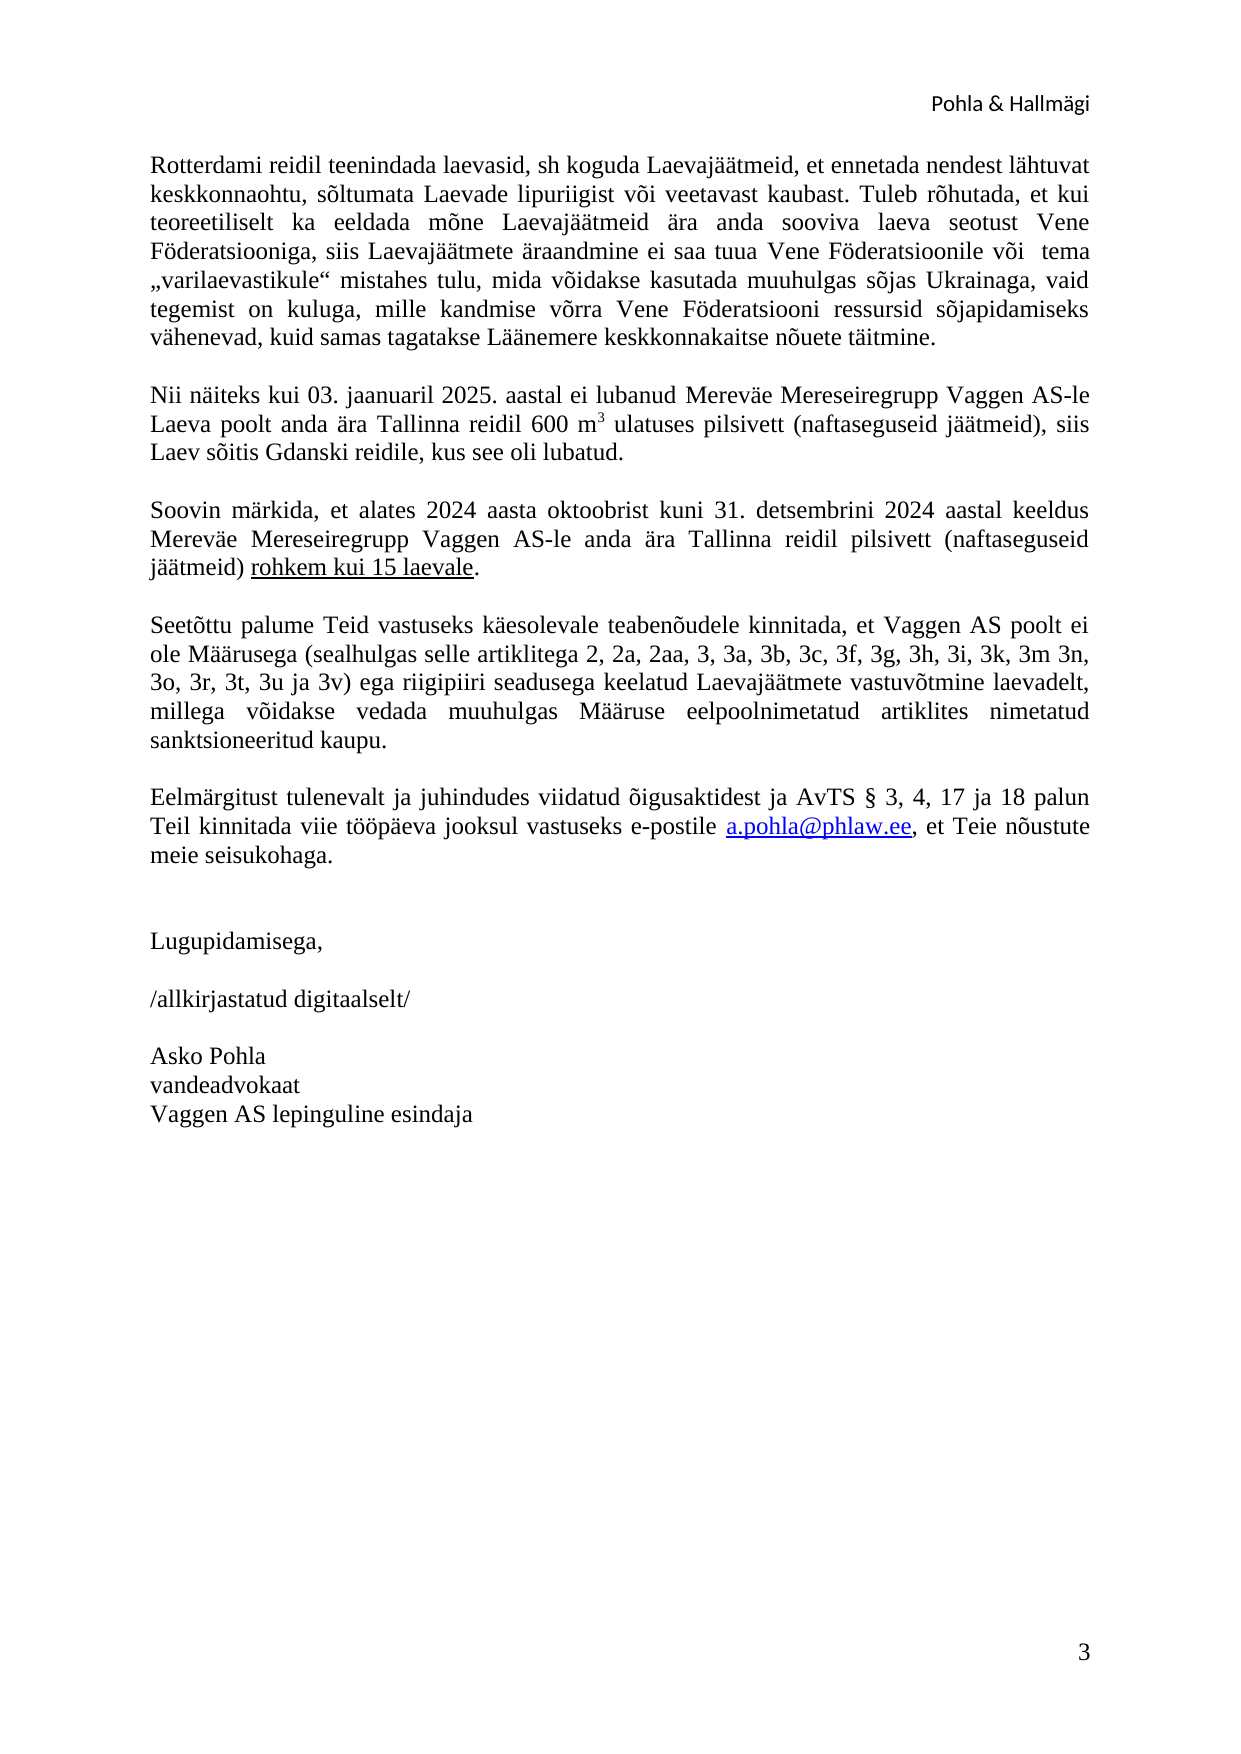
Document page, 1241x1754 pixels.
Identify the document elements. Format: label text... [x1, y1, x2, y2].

text Seetõttu palume Teid vastuseks käesolevale teabenõudele kinnitada, et Vaggen AS poolt ei ole Määrusega (sealhulgas selle artiklitega 2, 2a, 2aa, 3, 3a, 3b, 3c, 3f, 3g, 3h, 3i, 3k, 3m 3n, 3o, 3r, 3t, 3u ja 3v) ega riigipiiri seadusega keelatud Laevajäätmete vastuvõtmine laevadelt, millega võidakse vedada muuhulgas Määruse eelpoolnimetatud artiklites nimetatud sanktsioneeritud kaupu. [150, 610, 1090, 754]
text vandeadvokaat [150, 1070, 1090, 1099]
text /allkirjastatud digitaalselt/ [150, 984, 1090, 1012]
text Nii näiteks kui 03. jaanuaril 2025. aastal ei lubanud Mereväe Mereseiregrupp Vaggen AS-le Laeva poolt anda ära Tallinna reidil 600 m3 ulatuses pilsivett (naftaseguseid jäätmeid), siis Laev sõitis Gdanski reidile, kus see oli lubatud. [150, 380, 1090, 466]
text Eelmärgitust tulenevalt ja juhindudes viidatud õigusaktidest ja AvTS § 3, 4, 17 ja 18 palun Teil kinnitada viie tööpäeva jooksul vastuseks e-postile a.pohla@phlaw.ee, et Teie nõustute meie seisukohaga. [150, 782, 1090, 869]
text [150, 150, 1090, 351]
text Asko Pohla [150, 1041, 1090, 1070]
text Soovin märkida, et alates 2024 aasta oktoobrist kuni 31. detsembrini 2024 aastal keeldus Mereväe Mereseiregrupp Vaggen AS-le anda ära Tallinna reidil pilsivett (naftaseguseid jäätmeid) rohkem kui 15 laevale. [150, 495, 1090, 581]
text Lugupidamisega, [150, 926, 1090, 955]
text Vaggen AS lepinguline esindaja [150, 1099, 1090, 1127]
